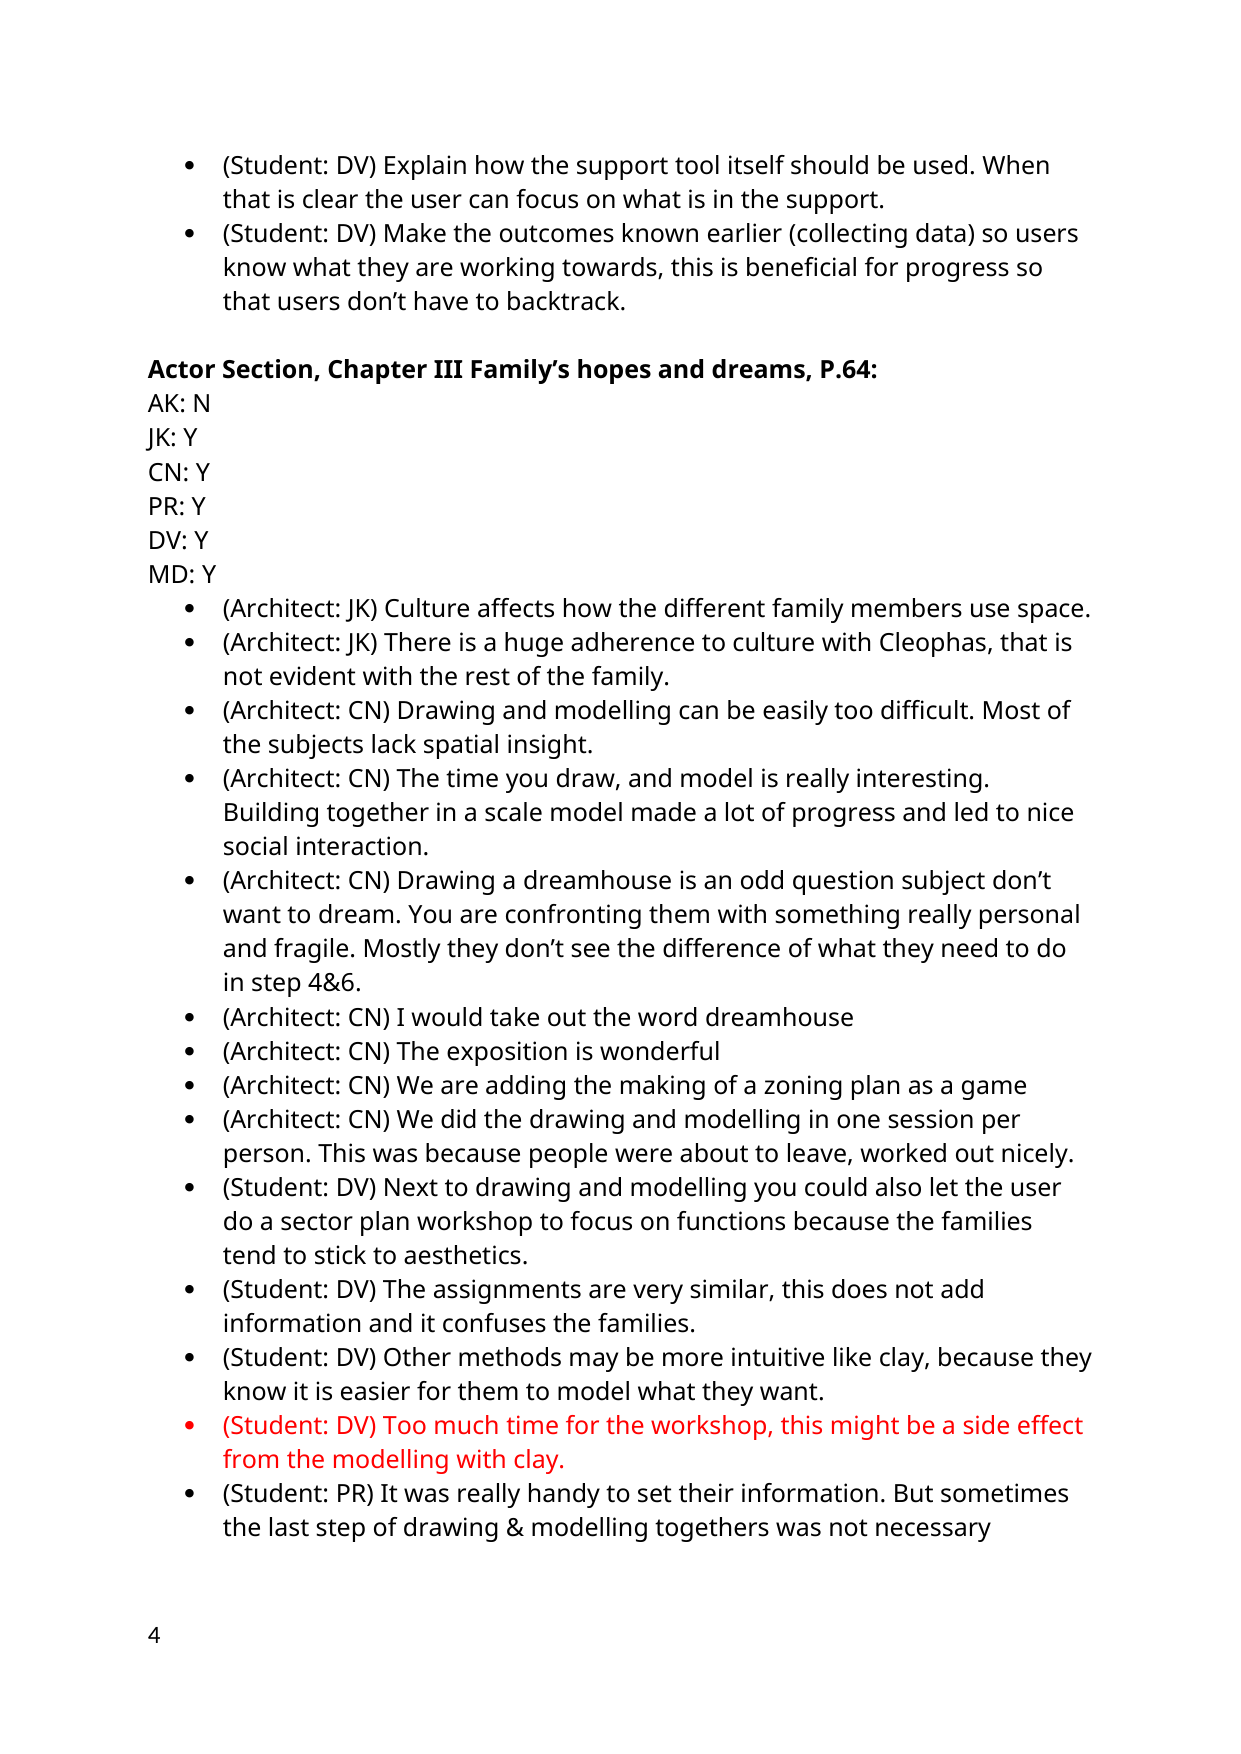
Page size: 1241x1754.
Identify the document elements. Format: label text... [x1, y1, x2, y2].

text AK: N [148, 386, 1093, 420]
text JK: Y [148, 420, 1093, 454]
list (Architect: CN) I would take out the word dreamhouse [185, 999, 1093, 1033]
list (Student: DV) The assignments are very similar, this does not add information and it confuses the families. [185, 1272, 1093, 1340]
text MD: Y [148, 556, 1093, 590]
list (Student: PR) It was really handy to set their information. But sometimes the last step of drawing & modelling togethers was not necessary [185, 1476, 1093, 1544]
list (Architect: JK) Culture affects how the different family members use space. [185, 590, 1093, 624]
list (Student: DV) Next to drawing and modelling you could also let the user do a sector plan workshop to focus on functions because the families tend to stick to aesthetics. [185, 1169, 1093, 1272]
text CN: Y [148, 454, 1093, 488]
list (Student: DV) Too much time for the workshop, this might be a side effect from the modelling with clay. [185, 1408, 1093, 1476]
list (Student: DV) Make the outcomes known earlier (collecting data) so users know what they are working towards, this is beneficial for progress so that users don’t have to backtrack. [185, 216, 1093, 318]
list (Architect: CN) The exposition is wonderful [185, 1033, 1093, 1067]
list (Architect: CN) Drawing and modelling can be easily too difficult. Most of the subjects lack spatial insight. [185, 693, 1093, 761]
list (Architect: JK) There is a huge adherence to culture with Cleophas, that is not evident with the rest of the family. [185, 624, 1093, 693]
text Actor Section, Chapter III Family’s hopes and dreams, P.64: [148, 352, 1093, 386]
text DV: Y [148, 522, 1093, 556]
text PR: Y [148, 488, 1093, 522]
list (Student: DV) Explain how the support tool itself should be used. When that is clear the user can focus on what is in the support. [185, 148, 1093, 216]
list (Architect: CN) We are adding the making of a zoning plan as a game [185, 1067, 1093, 1101]
list (Student: DV) Other methods may be more intuitive like clay, because they know it is easier for them to model what they want. [185, 1340, 1093, 1408]
list (Architect: CN) We did the drawing and modelling in one session per person. This was because people were about to leave, worked out nicely. [185, 1101, 1093, 1169]
list (Architect: CN) The time you draw, and model is really interesting. Building together in a scale model made a lot of progress and led to nice social interaction. [185, 761, 1093, 863]
list (Architect: CN) Drawing a dreamhouse is an odd question subject don’t want to dream. You are confronting them with something really personal and fragile. Mostly they don’t see the difference of what they need to do in step 4&6. [185, 863, 1093, 999]
